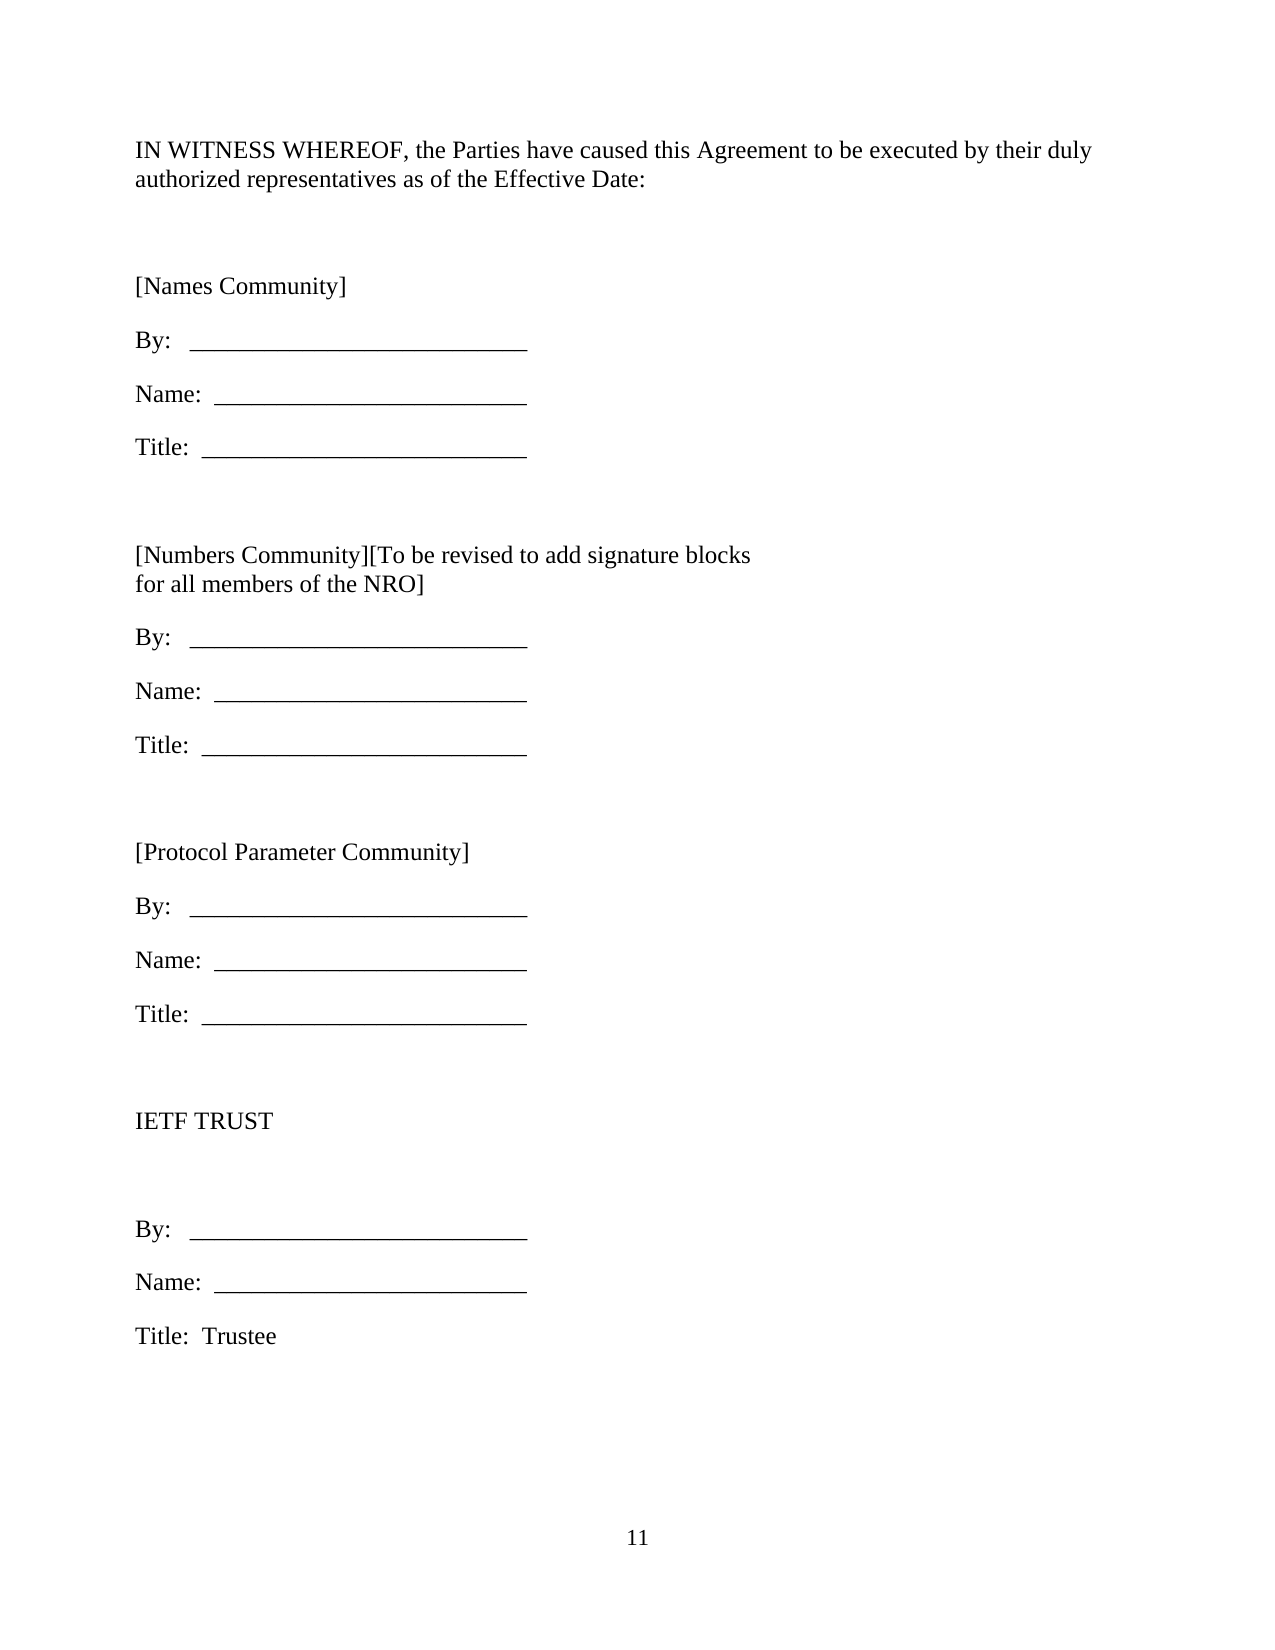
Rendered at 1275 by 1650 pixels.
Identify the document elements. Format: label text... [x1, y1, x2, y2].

text By: ___________________________ [135, 622, 1140, 651]
text Title: Trustee [135, 1321, 1140, 1350]
text By: ___________________________ [135, 891, 1140, 920]
text Name: _________________________ [135, 945, 1140, 974]
text By: ___________________________ [135, 1214, 1140, 1242]
text Name: _________________________ [135, 379, 1140, 407]
text Title: __________________________ [135, 999, 1140, 1027]
text By: ___________________________ [135, 325, 1140, 354]
text [Names Community] [135, 271, 1140, 300]
text [Protocol Parameter Community] [135, 837, 1140, 866]
text Title: __________________________ [135, 730, 1140, 759]
text Title: __________________________ [135, 432, 1140, 461]
text Name: _________________________ [135, 676, 1140, 705]
text Name: _________________________ [135, 1267, 1140, 1296]
text IN WITNESS WHEREOF, the Parties have caused this Agreement to be executed by their duly authorized representatives as of the Effective Date: [135, 135, 1140, 192]
text IETF TRUST [135, 1106, 1140, 1135]
text [Numbers Community][To be revised to add signature blocks for all members of the NRO] [135, 540, 1140, 597]
